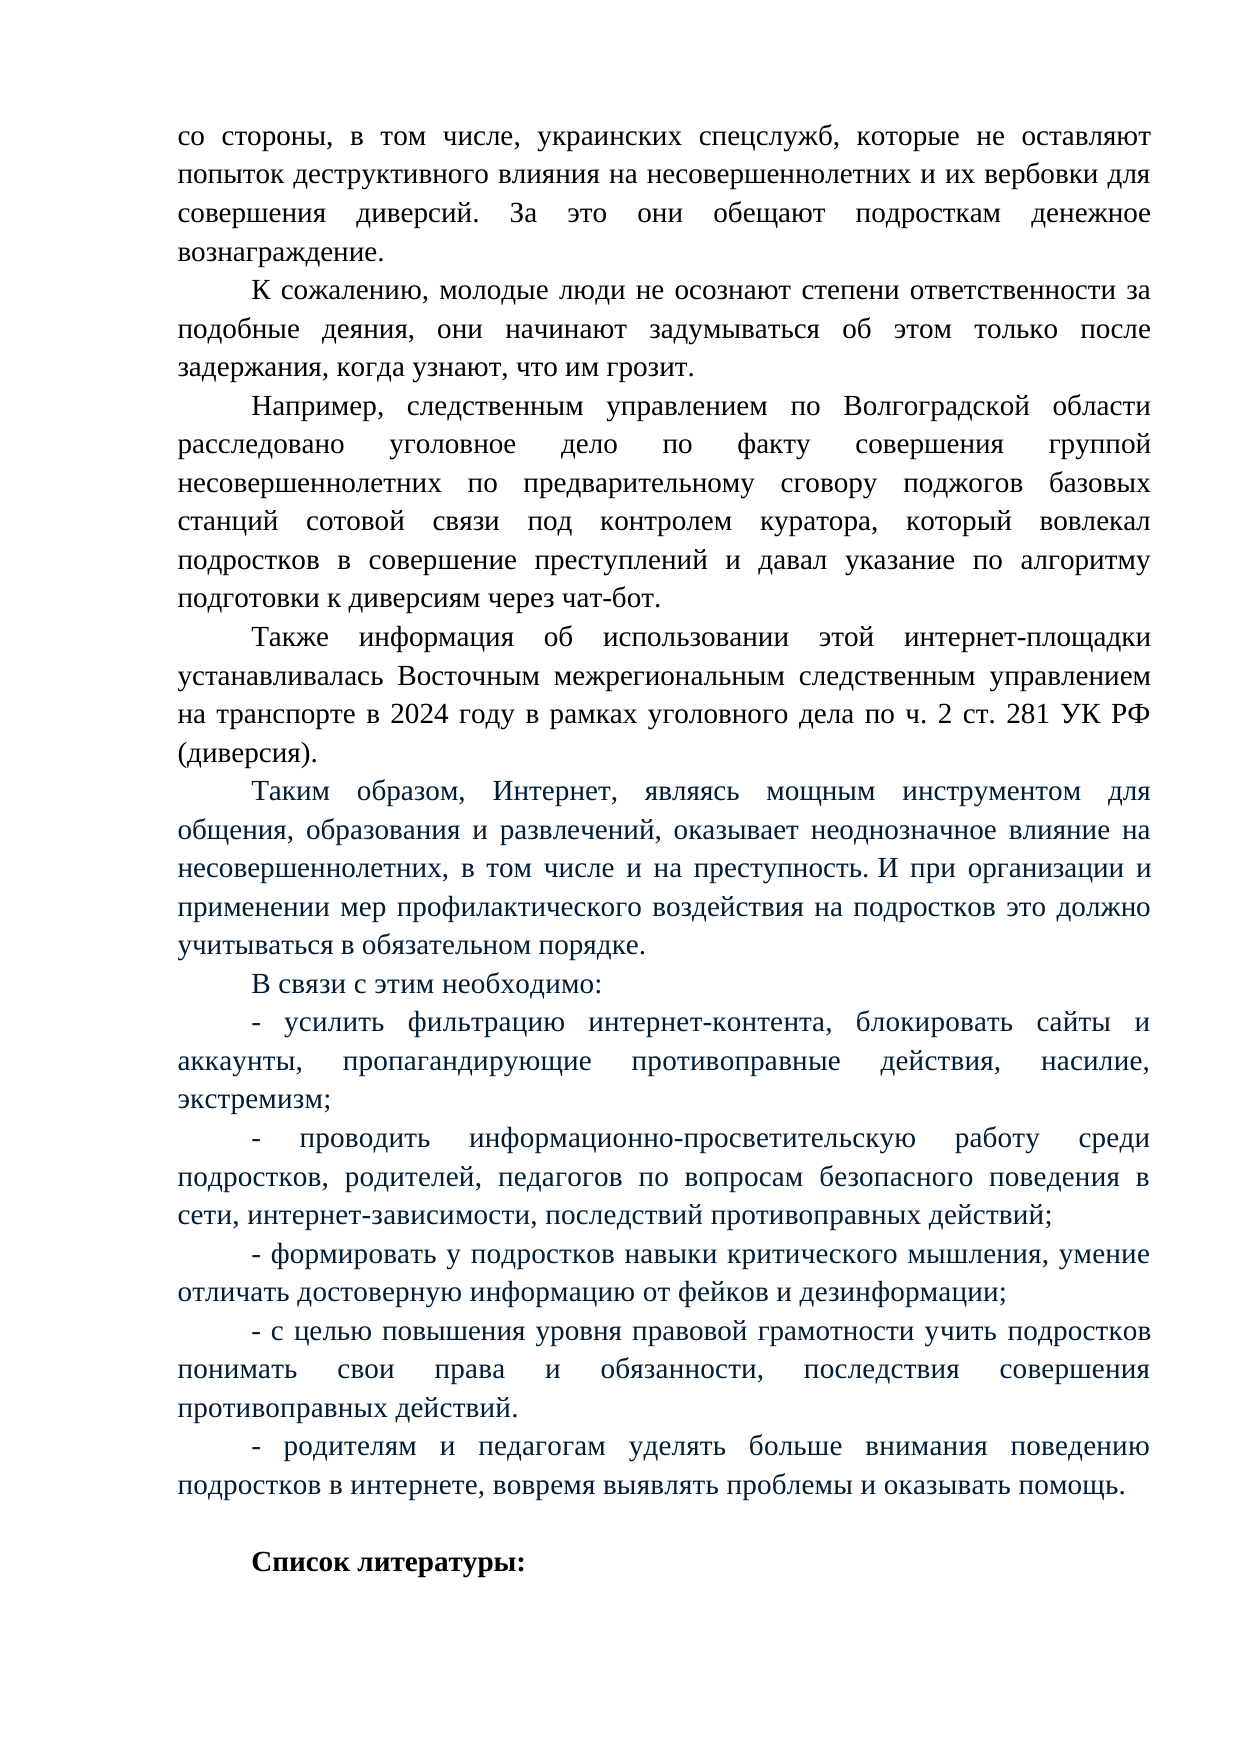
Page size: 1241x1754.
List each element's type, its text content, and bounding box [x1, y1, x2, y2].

text - родителям и педагогам уделять больше внимания поведению подростков в интернете, вовремя выявлять проблемы и оказывать помощь. [177, 1428, 1152, 1501]
text - усилить фильтрацию интернет-контента, блокировать сайты и аккаунты, пропагандирующие противоправные действия, насилие, экстремизм; [177, 1004, 1152, 1115]
text - с целью повышения уровня правовой грамотности учить подростков понимать свои права и обязанности, последствия совершения противоправных действий. [177, 1313, 1152, 1423]
text В связи с этим необходимо: [177, 966, 1152, 999]
text Также информация об использовании этой интернет-площадки устанавливалась Восточным межрегиональным следственным управлением на транспорте в 2024 году в рамках уголовного дела по ч. 2 ст. 281 УК РФ (диверсия). [177, 619, 1152, 768]
text К сожалению, молодые люди не осознают степени ответственности за подобные деяния, они начинают задумываться об этом только после задержания, когда узнают, что им грозит. [177, 272, 1152, 383]
text Например, следственным управлением по Волгоградской области расследовано уголовное дело по факту совершения группой несовершеннолетних по предварительному сговору поджогов базовых станций сотовой связи под контролем куратора, который вовлекал подростков в совершение преступлений и давал указание по алгоритму подготовки к диверсиям через чат-бот. [177, 388, 1152, 614]
text - проводить информационно-просветительскую работу среди подростков, родителей, педагогов по вопросам безопасного поведения в сети, интернет-зависимости, последствий противоправных действий; [177, 1120, 1152, 1231]
text Список литературы: [177, 1544, 1152, 1578]
text Таким образом, Интернет, являясь мощным инструментом для общения, образования и развлечений, оказывает неоднозначное влияние на несовершеннолетних, в том числе и на преступность. И при организации и применении мер профилактического воздействия на подростков это должно учитываться в обязательном порядке. [177, 773, 1152, 961]
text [177, 118, 1152, 267]
text - формировать у подростков навыки критического мышления, умение отличать достоверную информацию от фейков и дезинформации; [177, 1236, 1152, 1308]
